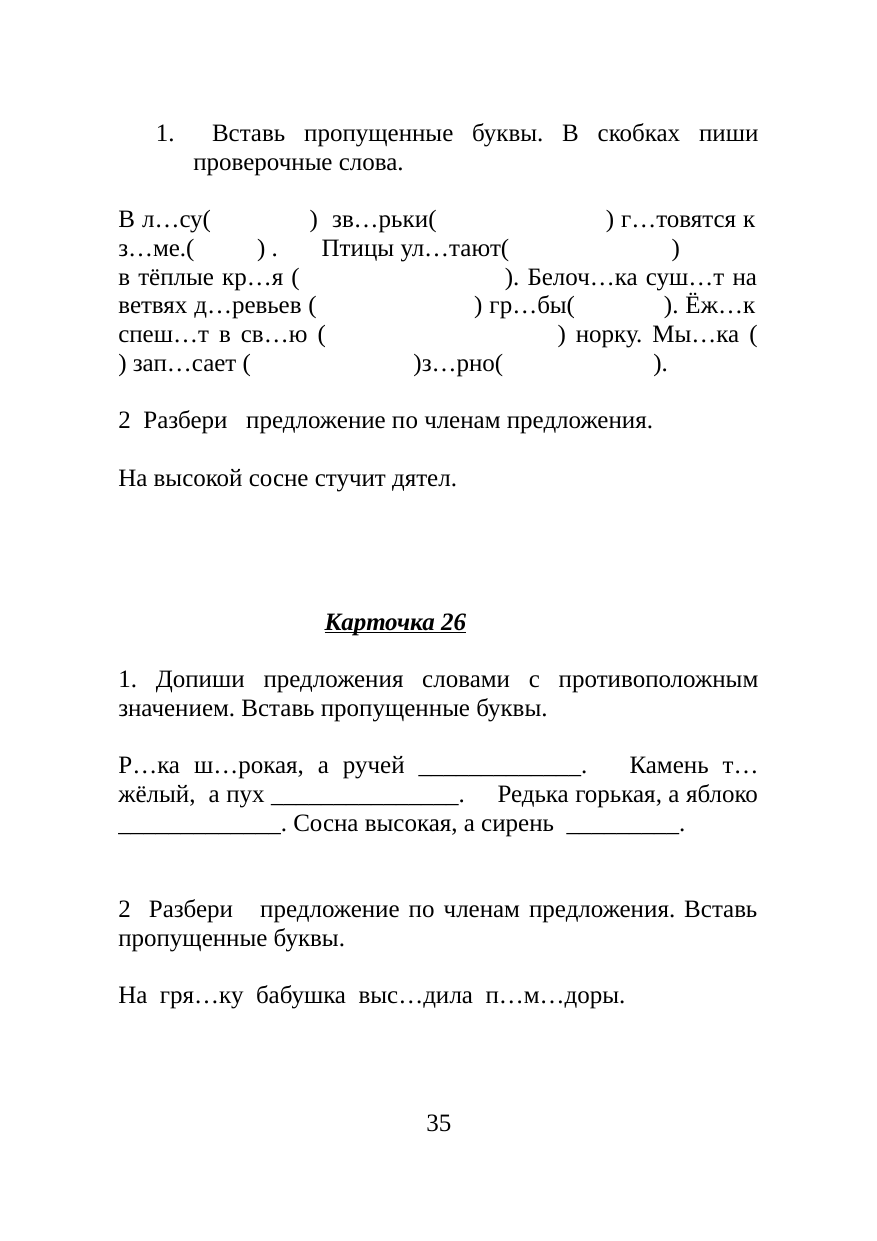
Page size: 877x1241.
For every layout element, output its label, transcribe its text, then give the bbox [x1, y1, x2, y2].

text 2 Разбери предложение по членам предложения. Вставь пропущенные буквы. [118, 894, 759, 952]
text На высокой сосне стучит дятел. [118, 463, 759, 492]
text Карточка 26 [118, 607, 759, 636]
text 2 Разбери предложение по членам предложения. [118, 406, 759, 434]
text 1. Допиши предложения словами с противоположным значением. Вставь пропущенные буквы. [118, 664, 759, 722]
text На гря…ку бабушка выс…дила п…м…доры. [118, 981, 759, 1009]
text в тёплые кр…я ( ). Белоч…ка суш…т на ветвях д…ревьев ( ) гр…бы( ). Ёж…к спеш…т в св…ю ( ) норку. Мы…ка ( ) зап…сает ( )з…рно( ). [118, 262, 759, 377]
text Р…ка ш…рокая, а ручей _____________. Камень т…жёлый, а пух _______________. Редька горькая, а яблоко _____________. Сосна высокая, а сирень _________. [118, 751, 759, 837]
list Вставь пропущенные буквы. В скобках пиши проверочные слова. [156, 118, 759, 176]
text В л…су( ) зв…рьки( ) г…товятся к з…ме.( ) . Птицы ул…тают( ) [118, 204, 759, 262]
